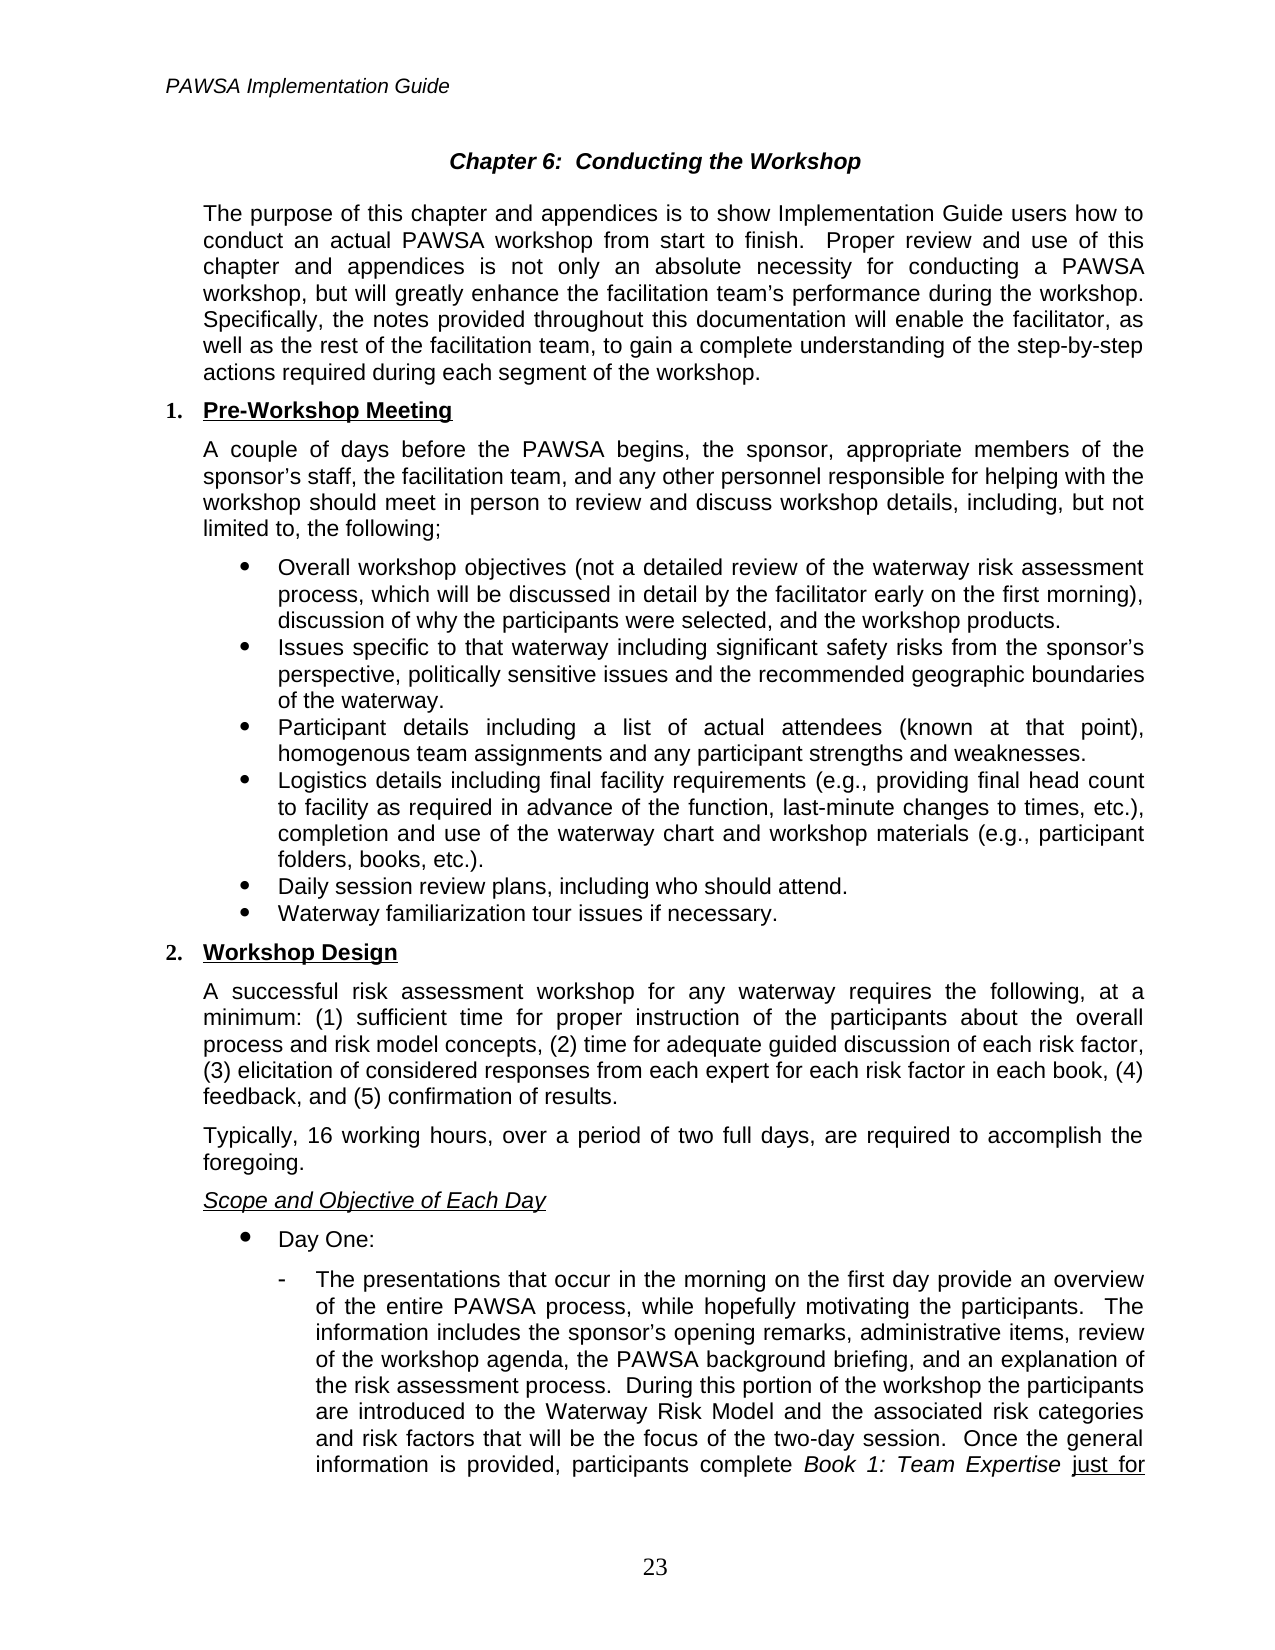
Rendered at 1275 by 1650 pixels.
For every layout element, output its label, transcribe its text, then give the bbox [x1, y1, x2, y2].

list Workshop Design [165, 939, 1145, 965]
list Daily session review plans, including who should attend. [240, 873, 1145, 899]
text A successful risk assessment workshop for any waterway requires the following, at a minimum: (1) sufficient time for proper instruction of the participants about the overall process and risk model concepts, (2) time for adequate guided discussion of each risk factor, (3) elicitation of considered responses from each expert for each risk factor in each book, (4) feedback, and (5) confirmation of results. [203, 978, 1145, 1109]
list Day One: [240, 1226, 1145, 1254]
list Participant details including a list of actual attendees (known at that point), homogenous team assignments and any participant strengths and weaknesses. [240, 713, 1145, 767]
text Scope and Objective of Each Day [203, 1187, 1145, 1214]
list Waterway familiarization tour issues if necessary. [240, 899, 1145, 926]
title Chapter 6: Conducting the Workshop [165, 148, 1145, 174]
list Overall workshop objectives (not a detailed review of the waterway risk assessment process, which will be discussed in detail by the facilitator early on the first morning), discussion of why the participants were selected, and the workshop products. [240, 554, 1145, 634]
list Pre-Workshop Meeting [165, 397, 1145, 424]
list Issues specific to that waterway including significant safety risks from the sponsor’s perspective, politically sensitive issues and the recommended geographic boundaries of the waterway. [240, 634, 1145, 713]
list Logistics details including final facility requirements (e.g., providing final head count to facility as required in advance of the function, last-minute changes to times, etc.), completion and use of the waterway chart and workshop materials (e.g., participant folders, books, etc.). [240, 767, 1145, 873]
text A couple of days before the PAWSA begins, the sponsor, appropriate members of the sponsor’s staff, the facilitation team, and any other personnel responsible for helping with the workshop should meet in person to review and discuss workshop details, including, but not limited to, the following; [203, 436, 1145, 542]
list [278, 1266, 1145, 1477]
text Typically, 16 working hours, over a period of two full days, are required to accomplish the foregoing. [203, 1122, 1145, 1175]
text The purpose of this chapter and appendices is to show Implementation Guide users how to conduct an actual PAWSA workshop from start to finish. Proper review and use of this chapter and appendices is not only an absolute necessity for conducting a PAWSA workshop, but will greatly enhance the facilitation team’s performance during the workshop. Specifically, the notes provided throughout this documentation will enable the facilitator, as well as the rest of the facilitation team, to gain a complete understanding of the step-by-step actions required during each segment of the workshop. [203, 200, 1145, 385]
